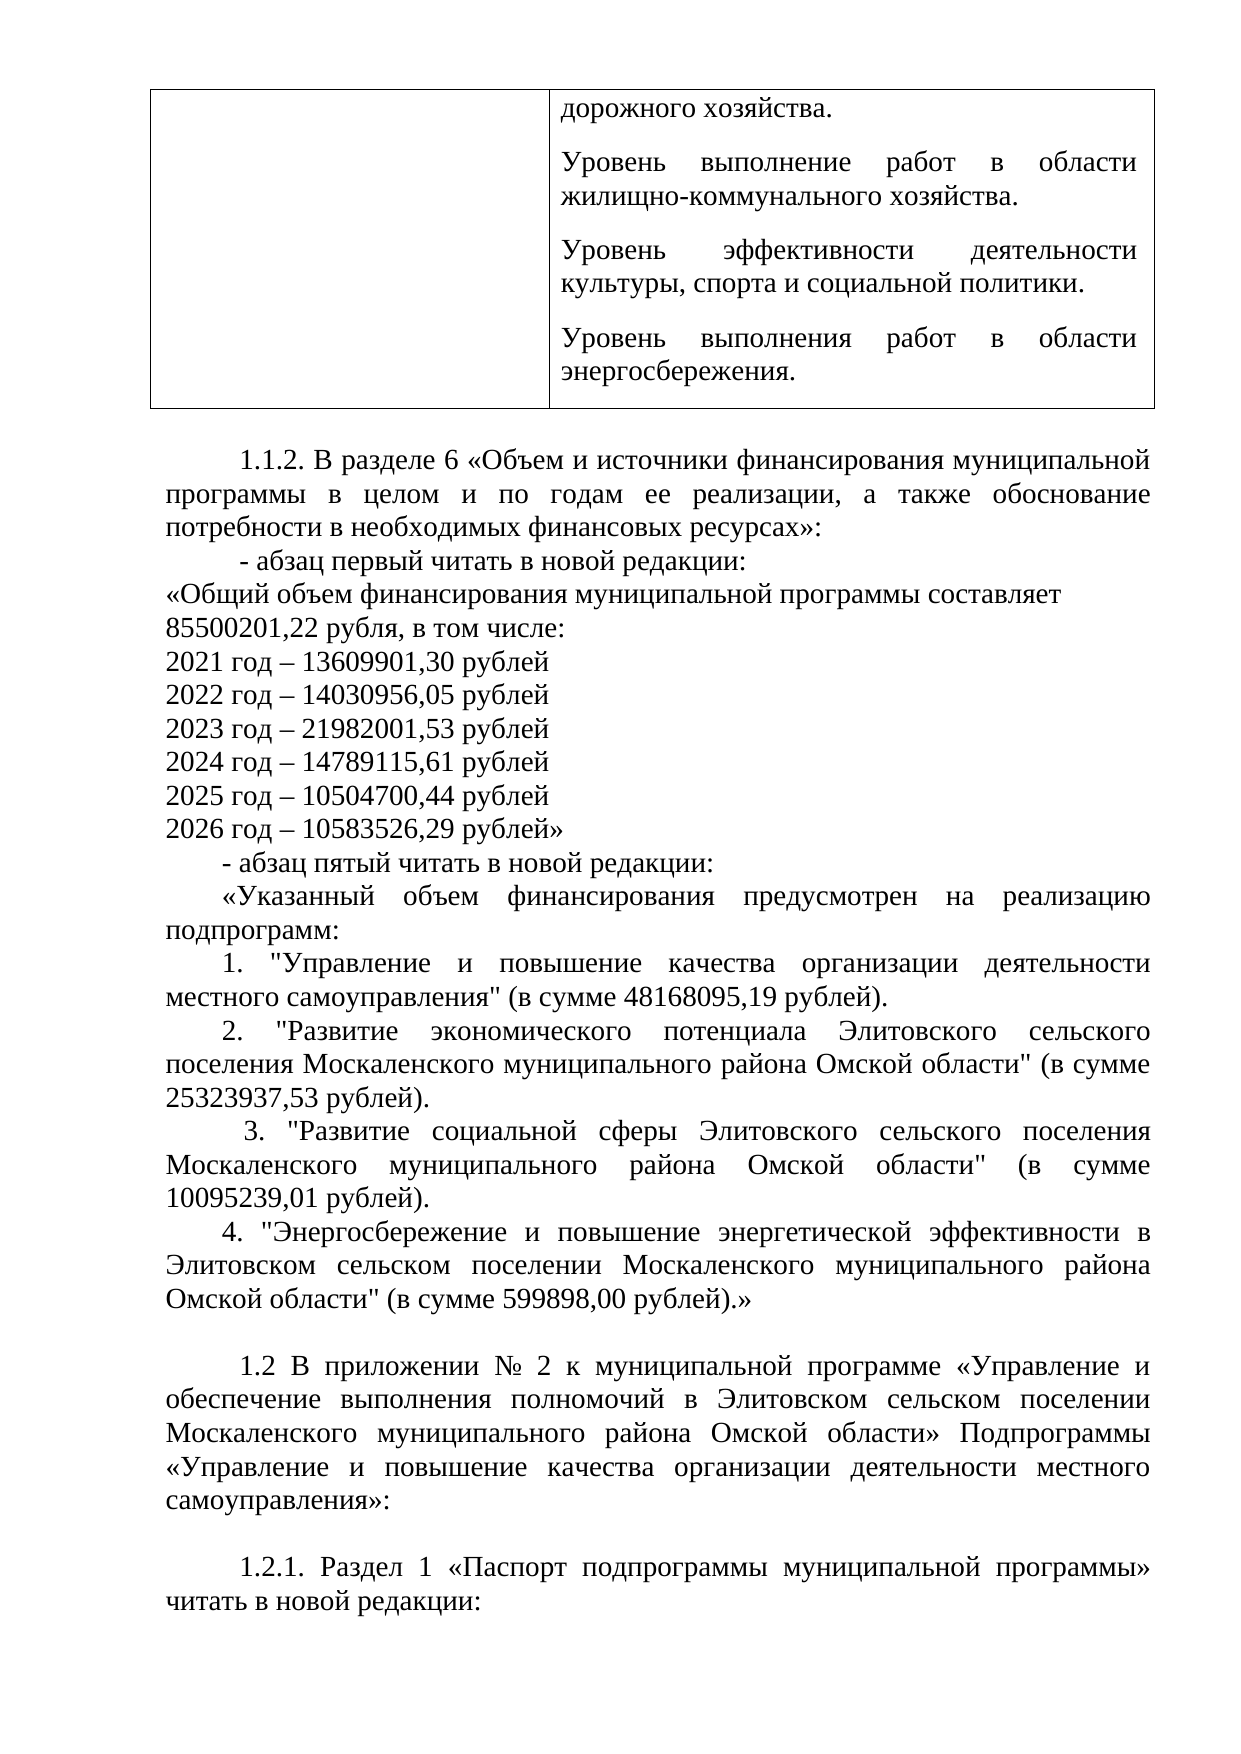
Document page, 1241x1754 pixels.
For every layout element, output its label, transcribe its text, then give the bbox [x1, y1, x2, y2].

text 3. "Развитие социальной сферы Элитовского сельского поселения Москаленского муниципального района Омской области" (в сумме 10095239,01 рублей). [165, 1113, 1152, 1214]
text 1. "Управление и повышение качества организации деятельности местного самоуправления" (в сумме 48168095,19 рублей). [165, 946, 1152, 1013]
text 1.2.1. Раздел 1 «Паспорт подпрограммы муниципальной программы» читать в новой редакции: [165, 1549, 1152, 1616]
text 2025 год – 10504700,44 рублей [165, 778, 1152, 811]
text 2021 год – 13609901,30 рублей [165, 644, 1152, 677]
text 1.2 В приложении № 2 к муниципальной программе «Управление и обеспечение выполнения полномочий в Элитовском сельском поселении Москаленского муниципального района Омской области» Подпрограммы «Управление и повышение качества организации деятельности местного самоуправления»: [165, 1348, 1152, 1516]
text 2022 год – 14030956,05 рублей [165, 677, 1152, 711]
text 1.1.2. В разделе 6 «Объем и источники финансирования муниципальной программы в целом и по годам ее реализации, а также обоснование потребности в необходимых финансовых ресурсах»: [165, 442, 1152, 543]
text «Общий объем финансирования муниципальной программы составляет 85500201,22 рубля, в том числе: [165, 577, 1152, 644]
text 4. "Энергосбережение и повышение энергетической эффективности в Элитовском сельском поселении Москаленского муниципального района Омской области" (в сумме 599898,00 рублей).» [165, 1214, 1152, 1314]
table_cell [151, 90, 549, 408]
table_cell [550, 90, 1154, 408]
text 2. "Развитие экономического потенциала Элитовского сельского поселения Москаленского муниципального района Омской области" (в сумме 25323937,53 рублей). [165, 1013, 1152, 1113]
text 2024 год – 14789115,61 рублей [165, 744, 1152, 778]
text - абзац пятый читать в новой редакции: [165, 845, 1152, 878]
text 2023 год – 21982001,53 рублей [165, 711, 1152, 744]
text - абзац первый читать в новой редакции: [165, 543, 1152, 577]
text 2026 год – 10583526,29 рублей» [165, 811, 1152, 845]
text «Указанный объем финансирования предусмотрен на реализацию подпрограмм: [165, 878, 1152, 946]
